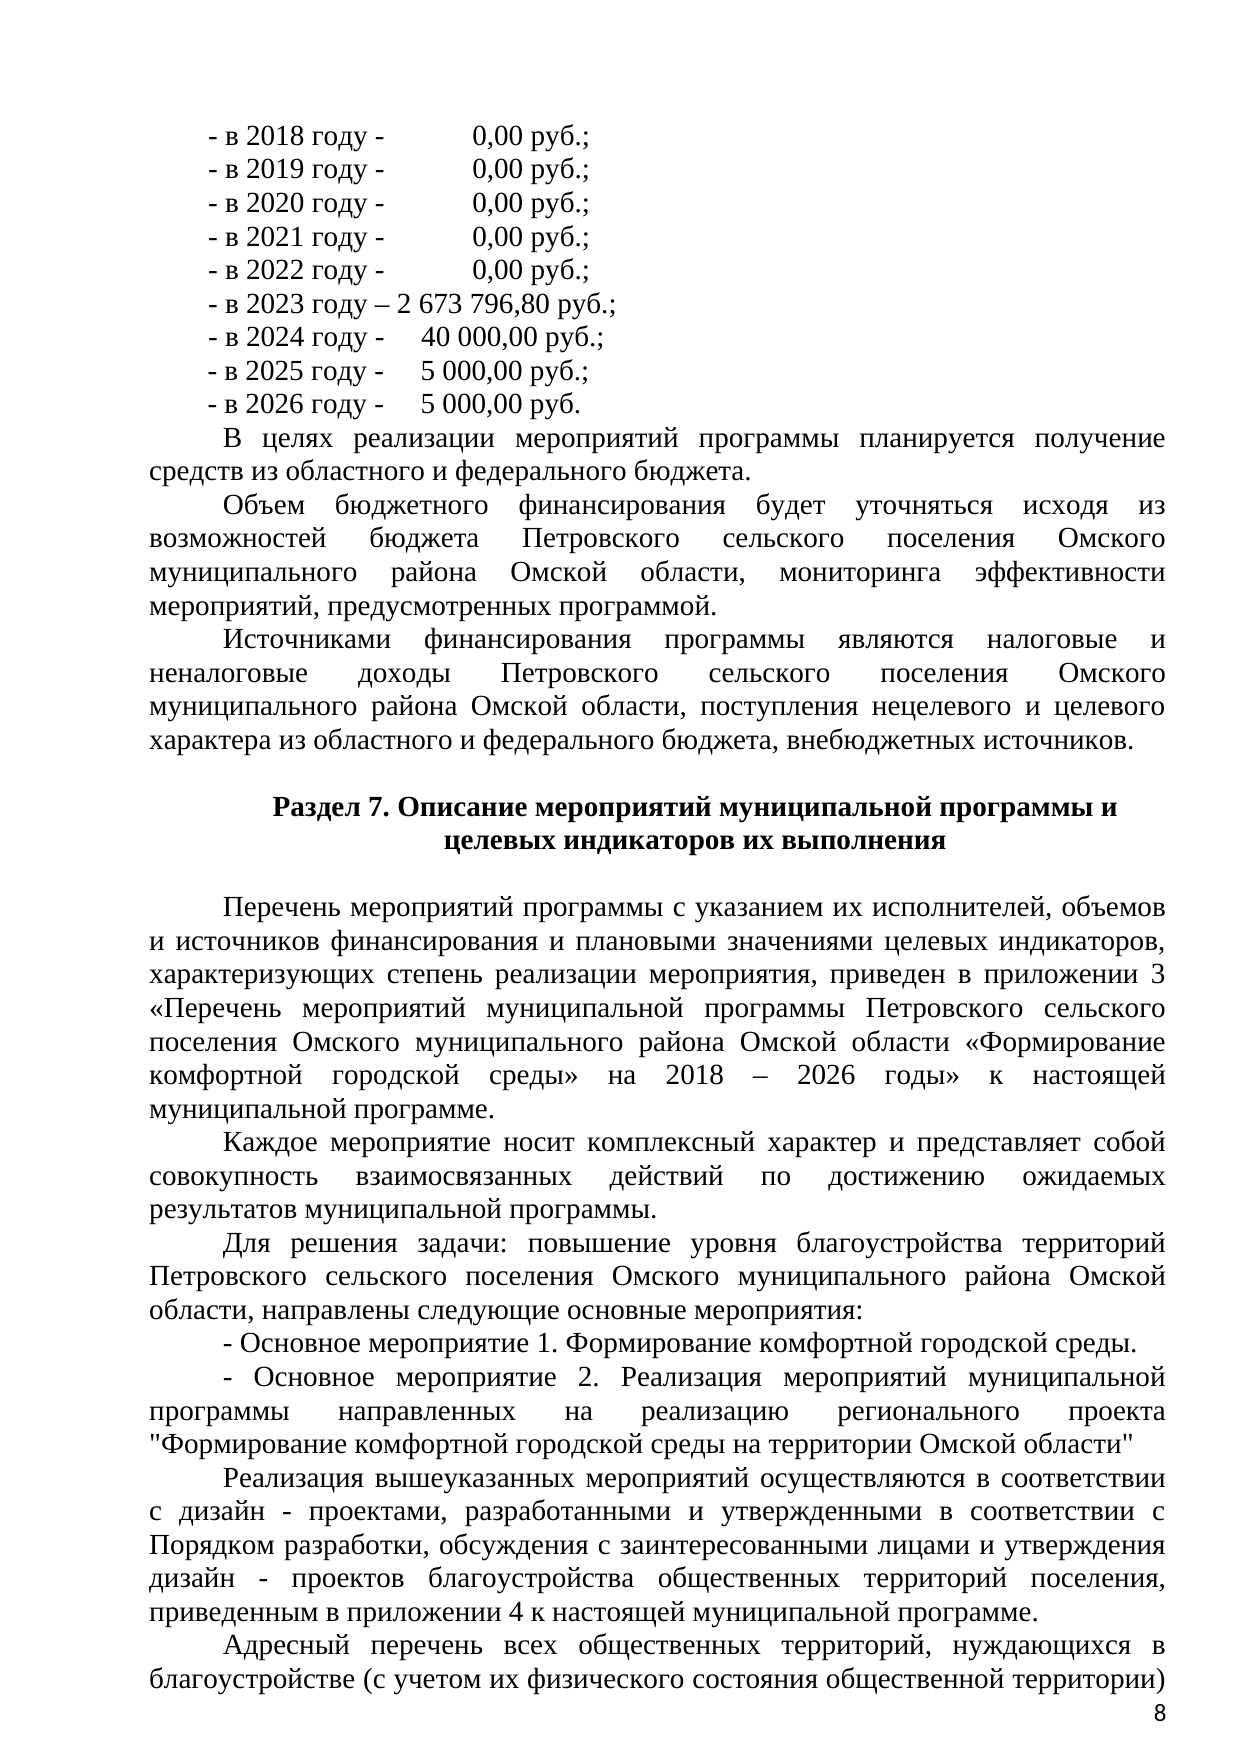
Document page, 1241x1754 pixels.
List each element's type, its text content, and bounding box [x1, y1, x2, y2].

text - в 2025 году - 5 000,00 руб.; [149, 353, 1166, 386]
text - в 2020 году - 0,00 руб.; [149, 185, 1166, 219]
text - Основное мероприятие 2. Реализация мероприятий муниципальной программы направленных на реализацию регионального проекта "Формирование комфортной городской среды на территории Омской области" [149, 1359, 1166, 1460]
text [149, 1627, 1166, 1694]
text Объем бюджетного финансирования будет уточняться исходя из возможностей бюджета Петровского сельского поселения Омского муниципального района Омской области, мониторинга эффективности мероприятий, предусмотренных программой. [149, 487, 1166, 621]
text - в 2023 году – 2 673 796,80 руб.; [149, 286, 1166, 319]
text - в 2018 году - 0,00 руб.; [149, 118, 1166, 152]
text Каждое мероприятие носит комплексный характер и представляет собой совокупность взаимосвязанных действий по достижению ожидаемых результатов муниципальной программы. [149, 1124, 1166, 1225]
text - в 2022 году - 0,00 руб.; [149, 252, 1166, 286]
text - в 2026 году - 5 000,00 руб. [149, 386, 1166, 420]
text - в 2019 году - 0,00 руб.; [149, 152, 1166, 185]
text - Основное мероприятие 1. Формирование комфортной городской среды. [149, 1326, 1166, 1359]
text Источниками финансирования программы являются налоговые и неналоговые доходы Петровского сельского поселения Омского муниципального района Омской области, поступления нецелевого и целевого характера из областного и федерального бюджета, внебюджетных источников. [149, 621, 1166, 755]
text - в 2021 году - 0,00 руб.; [149, 219, 1166, 252]
text Для решения задачи: повышение уровня благоустройства территорий Петровского сельского поселения Омского муниципального района Омской области, направлены следующие основные мероприятия: [149, 1225, 1166, 1326]
text В целях реализации мероприятий программы планируется получение средств из областного и федерального бюджета. [149, 420, 1166, 487]
text Реализация вышеуказанных мероприятий осуществляются в соответствии с дизайн - проектами, разработанными и утвержденными в соответствии с Порядком разработки, обсуждения с заинтересованными лицами и утверждения дизайн - проектов благоустройства общественных территорий поселения, приведенным в приложении 4 к настоящей муниципальной программе. [149, 1460, 1166, 1627]
text - в 2024 году - 40 000,00 руб.; [149, 319, 1166, 353]
text Перечень мероприятий программы с указанием их исполнителей, объемов и источников финансирования и плановыми значениями целевых индикаторов, характеризующих степень реализации мероприятия, приведен в приложении 3 «Перечень мероприятий муниципальной программы Петровского сельского поселения Омского муниципального района Омской области «Формирование комфортной городской среды» на 2018 – 2026 годы» к настоящей муниципальной программе. [149, 889, 1166, 1124]
text целевых индикаторов их выполнения [149, 822, 1166, 856]
text Раздел 7. Описание мероприятий муниципальной программы и [149, 789, 1166, 822]
